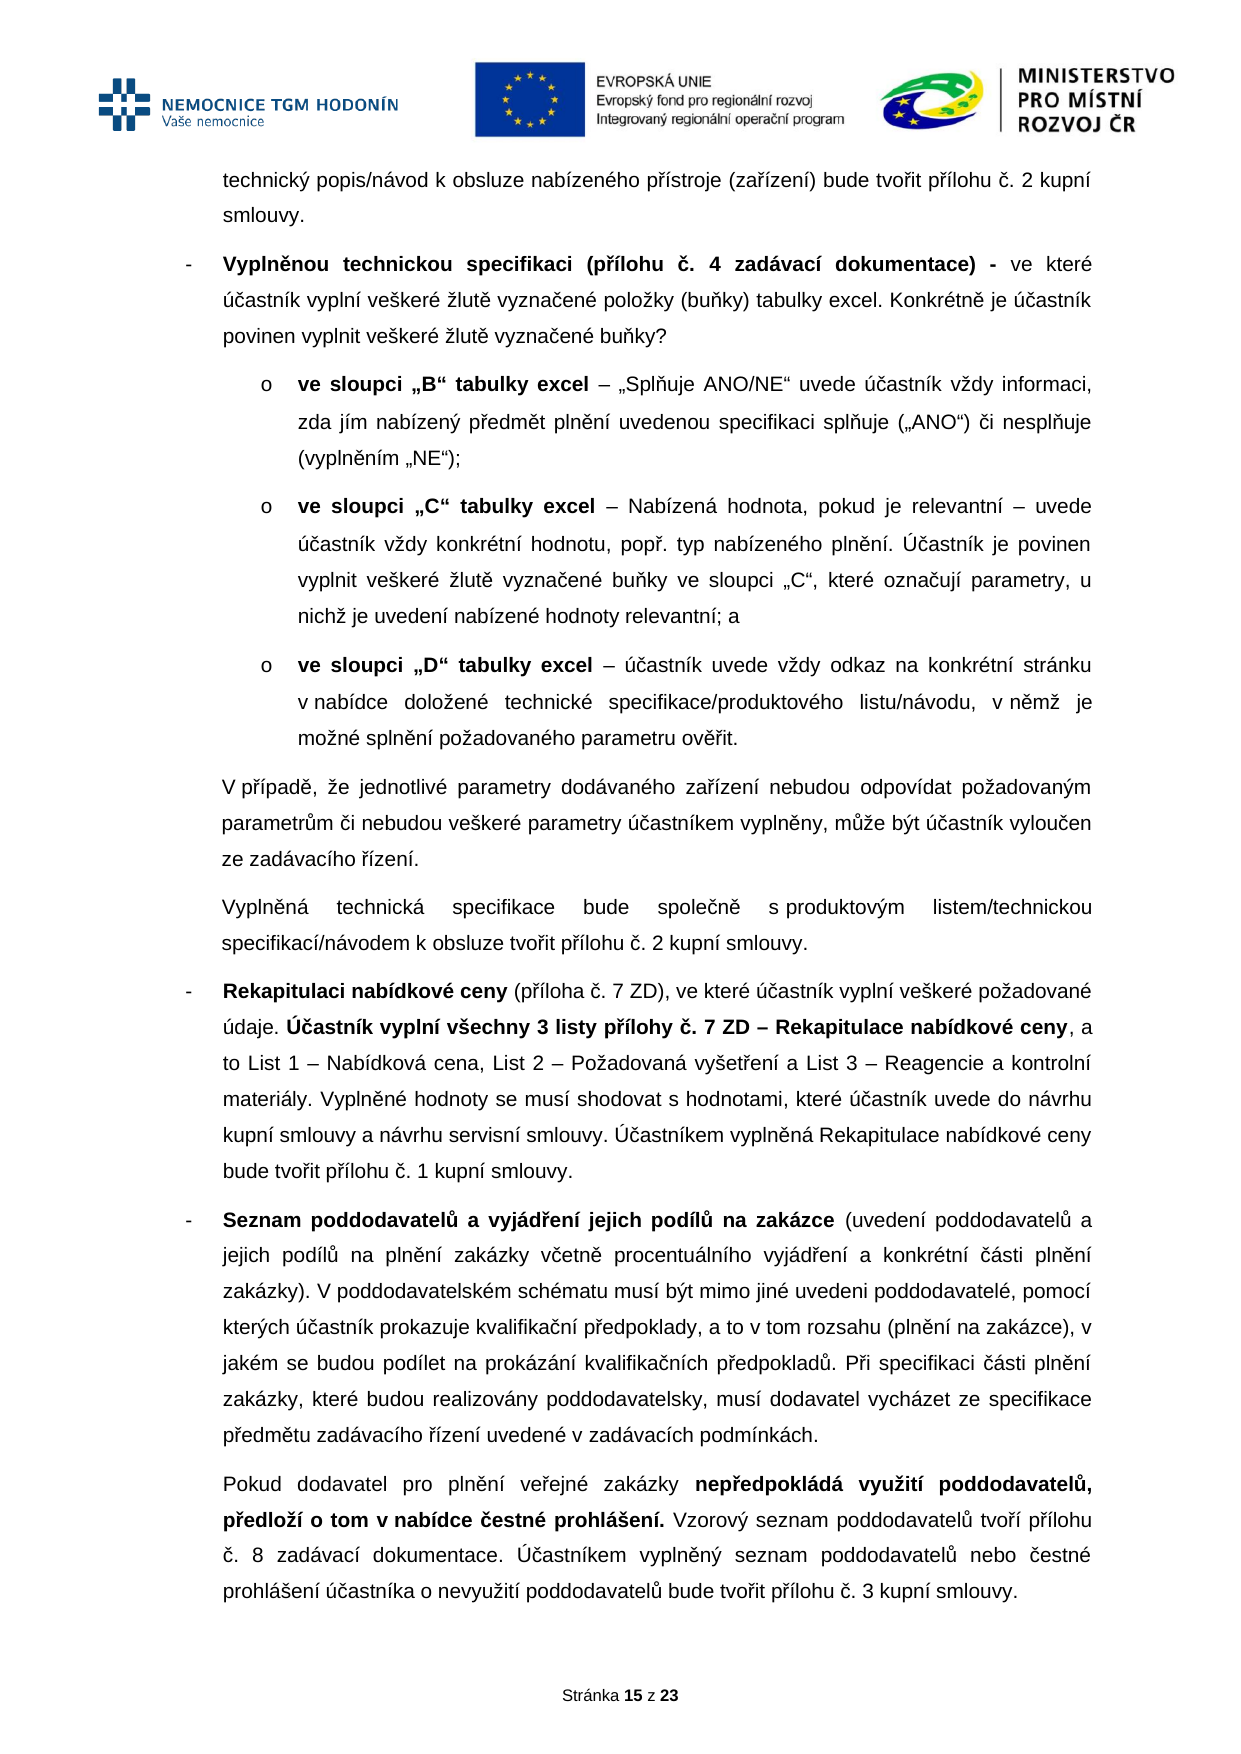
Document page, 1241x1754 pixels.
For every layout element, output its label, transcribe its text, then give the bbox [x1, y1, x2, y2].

list ve sloupci „C“ tabulky excel – Nabízená hodnota, pokud je relevantní – uvede účastník vždy konkrétní hodnotu, popř. typ nabízeného plnění. Účastník je povinen vyplnit veškeré žlutě vyznačené buňky ve sloupci „C“, které označují parametry, u nichž je uvedení nabízené hodnoty relevantní; a [260, 494, 1092, 628]
text Pokud dodavatel pro plnění veřejné zakázky nepředpokládá využití poddodavatelů, předloží o tom v nabídce čestné prohlášení. Vzorový seznam poddodavatelů tvoří přílohu č. 8 zadávací dokumentace. Účastníkem vyplněný seznam poddodavatelů nebo čestné prohlášení účastníka o nevyužití poddodavatelů bude tvořit přílohu č. 3 kupní smlouvy. [223, 1471, 1092, 1603]
picture [458, 51, 1192, 154]
text Vyplněná technická specifikace bude společně s produktovým listem/technickou specifikací/návodem k obsluze tvořit přílohu č. 2 kupní smlouvy. [221, 895, 1092, 955]
list Seznam poddodavatelů a vyjádření jejich podílů na zakázce (uvedení poddodavatelů a jejich podílů na plnění zakázky včetně procentuálního vyjádření a konkrétní části plnění zakázky). V poddodavatelském schématu musí být mimo jiné uvedeni poddodavatelé, pomocí kterých účastník prokazuje kvalifikační předpoklady, a to v tom rozsahu (plnění na zakázce), v jakém se budou podílet na prokázání kvalifikačních předpokladů. Při specifikaci části plnění zakázky, které budou realizovány poddodavatelsky, musí dodavatel vycházet ze specifikace předmětu zadávacího řízení uvedené v zadávacích podmínkách. [185, 1207, 1092, 1447]
list Vyplněnou technickou specifikaci (přílohu č. 4 zadávací dokumentace) - ve které účastník vyplní veškeré žlutě vyznačené položky (buňky) tabulky excel. Konkrétně je účastník povinen vyplnit veškeré žlutě vyznačené buňky? [185, 252, 1092, 348]
list ve sloupci „B“ tabulky excel – „Splňuje ANO/NE“ uvede účastník vždy informaci, zda jím nabízený předmět plnění uvedenou specifikaci splňuje („ANO“) či nesplňuje (vyplněním „NE“); [260, 372, 1092, 470]
picture [98, 61, 398, 150]
list ve sloupci „D“ tabulky excel – účastník uvede vždy odkaz na konkrétní stránku v nabídce doložené technické specifikace/produktového listu/návodu, v němž je možné splnění požadovaného parametru ověřit. [260, 652, 1092, 750]
text V případě, že jednotlivé parametry dodávaného zařízení nebudou odpovídat požadovaným parametrům či nebudou veškeré parametry účastníkem vyplněny, může být účastník vyloučen ze zadávacího řízení. [221, 774, 1092, 870]
list Rekapitulaci nabídkové ceny (příloha č. 7 ZD), ve které účastník vyplní veškeré požadované údaje. Účastník vyplní všechny 3 listy přílohy č. 7 ZD – Rekapitulace nabídkové ceny, a to List 1 – Nabídková cena, List 2 – Požadovaná vyšetření a List 3 – Reagencie a kontrolní materiály. Vyplněné hodnoty se musí shodovat s hodnotami, které účastník uvede do návrhu kupní smlouvy a návrhu servisní smlouvy. Účastníkem vyplněná Rekapitulace nabídkové ceny bude tvořit přílohu č. 1 kupní smlouvy. [185, 979, 1092, 1183]
